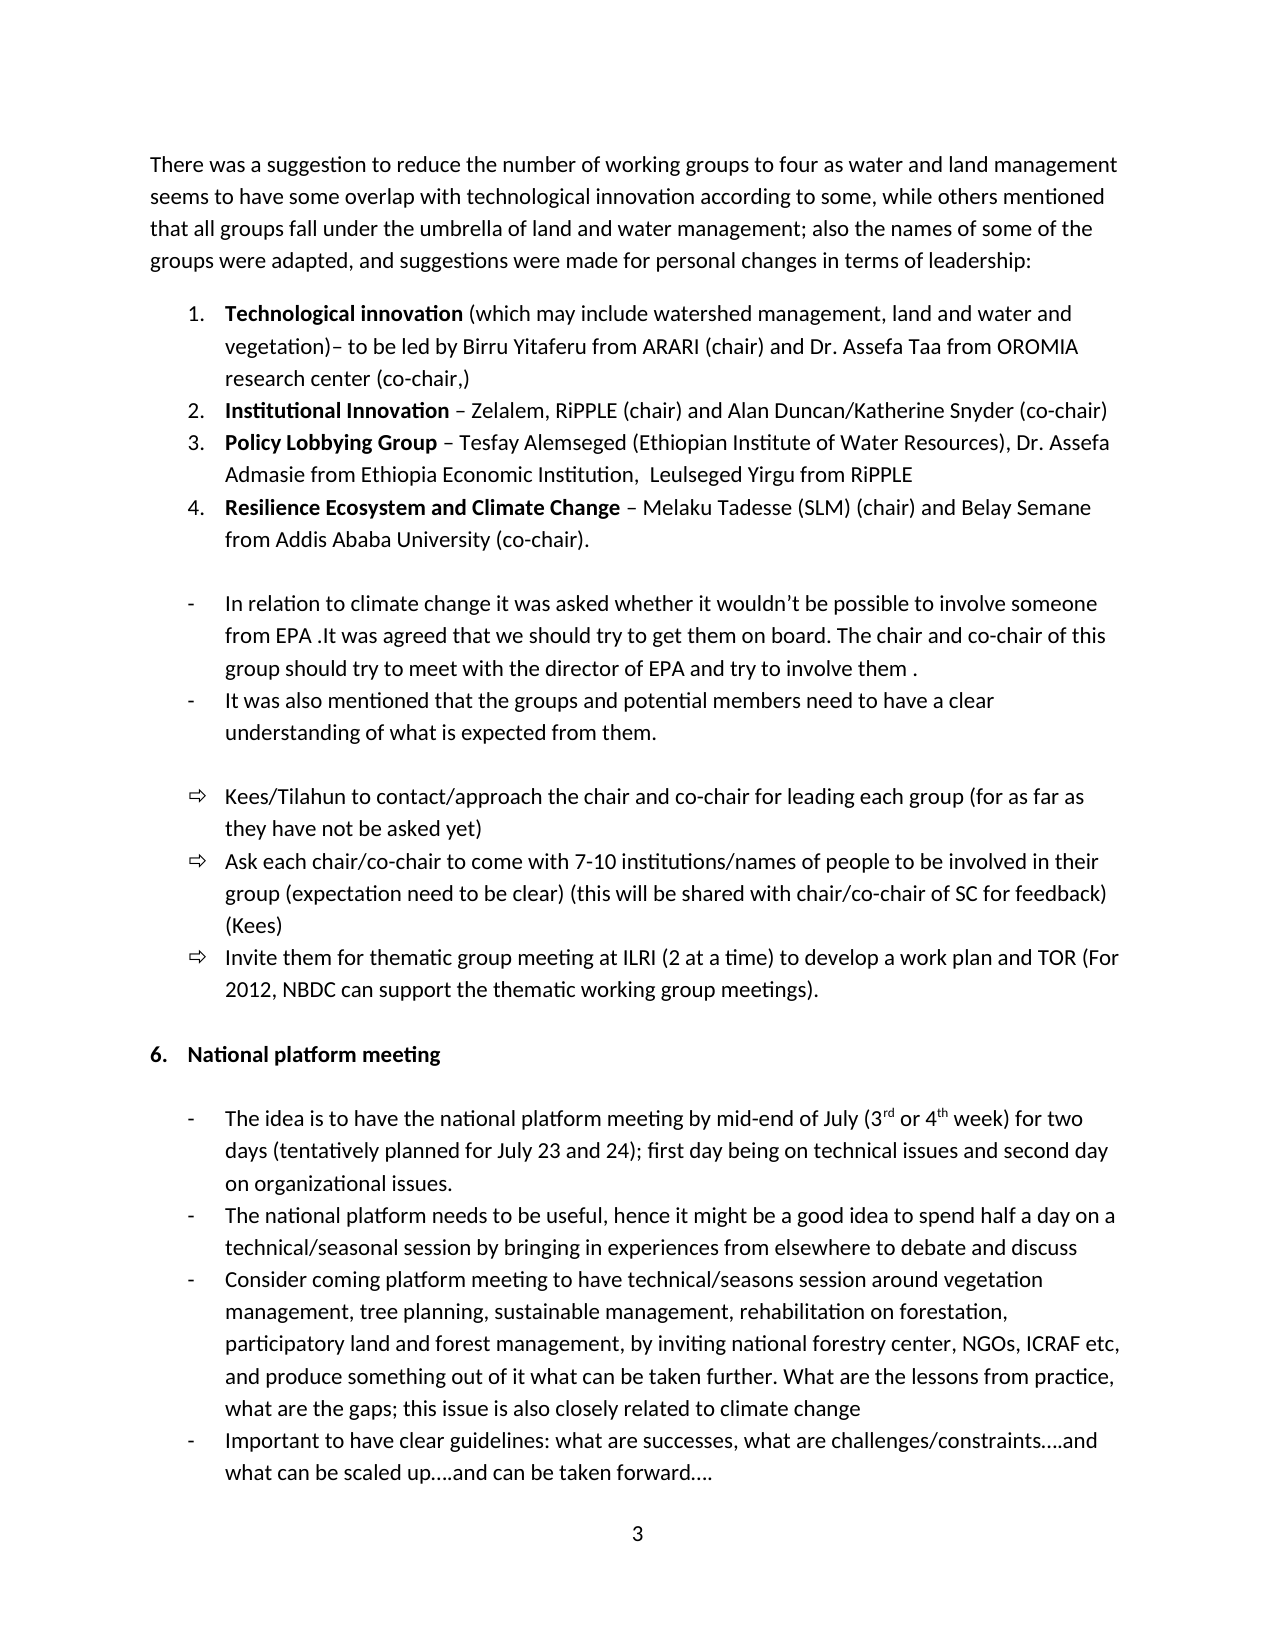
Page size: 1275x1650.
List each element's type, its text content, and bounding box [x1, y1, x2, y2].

list National platform meeting [150, 1040, 1125, 1068]
list Invite them for thematic group meeting at ILRI (2 at a time) to develop a work plan and TOR (For 2012, NBDC can support the thematic working group meetings). [187, 943, 1125, 1003]
list It was also mentioned that the groups and potential members need to have a clear understanding of what is expected from them. [187, 686, 1125, 746]
list Resilience Ecosystem and Climate Change – Melaku Tadesse (SLM) (chair) and Belay Semane from Addis Ababa University (co-chair). [187, 493, 1125, 553]
list In relation to climate change it was asked whether it wouldn’t be possible to involve someone from EPA .It was agreed that we should try to get them on board. The chair and co-chair of this group should try to meet with the director of EPA and try to involve them . [187, 589, 1125, 682]
list Ask each chair/co-chair to come with 7-10 institutions/names of people to be involved in their group (expectation need to be clear) (this will be shared with chair/co-chair of SC for feedback) (Kees) [187, 847, 1125, 939]
list Important to have clear guidelines: what are successes, what are challenges/constraints….and what can be scaled up….and can be taken forward…. [187, 1426, 1125, 1486]
list Technological innovation (which may include watershed management, land and water and vegetation)– to be led by Birru Yitaferu from ARARI (chair) and Dr. Assefa Taa from OROMIA research center (co-chair,) [187, 299, 1125, 392]
text There was a suggestion to reduce the number of working groups to four as water and land management seems to have some overlap with technological innovation according to some, while others mentioned that all groups fall under the umbrella of land and water management; also the names of some of the groups were adapted, and suggestions were made for personal changes in terms of leadership: [150, 150, 1125, 274]
list Institutional Innovation – Zelalem, RiPPLE (chair) and Alan Duncan/Katherine Snyder (co-chair) [187, 396, 1125, 424]
list The national platform needs to be useful, hence it might be a good idea to spend half a day on a technical/seasonal session by bringing in experiences from elsewhere to debate and discuss [187, 1201, 1125, 1261]
list The idea is to have the national platform meeting by mid-end of July (3rd or 4th week) for two days (tentatively planned for July 23 and 24); first day being on technical issues and second day on organizational issues. [187, 1104, 1125, 1197]
list Policy Lobbying Group – Tesfay Alemseged (Ethiopian Institute of Water Resources), Dr. Assefa Admasie from Ethiopia Economic Institution, Leulseged Yirgu from RiPPLE [187, 428, 1125, 488]
list Kees/Tilahun to contact/approach the chair and co-chair for leading each group (for as far as they have not be asked yet) [187, 782, 1125, 843]
list Consider coming platform meeting to have technical/seasons session around vegetation management, tree planning, sustainable management, rehabilitation on forestation, participatory land and forest management, by inviting national forestry center, NGOs, ICRAF etc, and produce something out of it what can be taken further. What are the lessons from practice, what are the gaps; this issue is also closely related to climate change [187, 1265, 1125, 1422]
